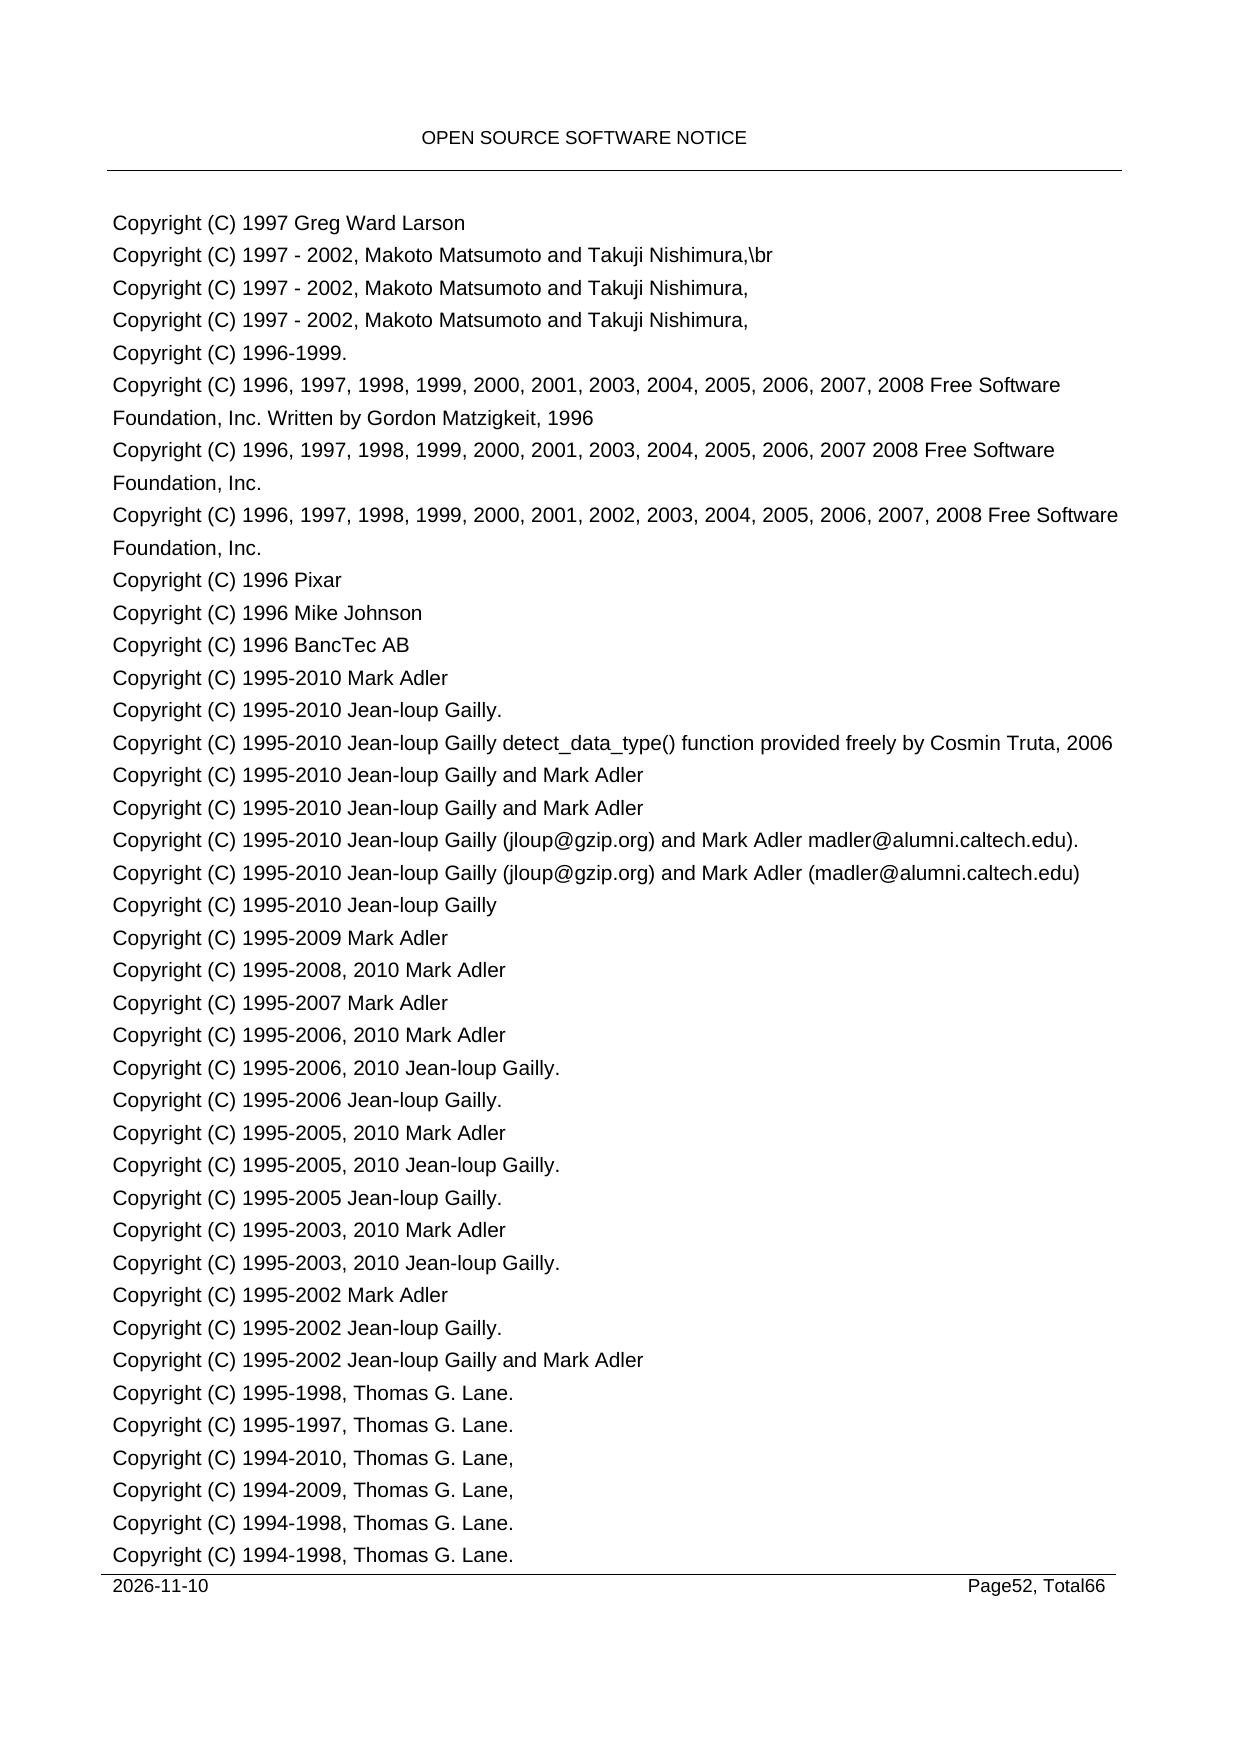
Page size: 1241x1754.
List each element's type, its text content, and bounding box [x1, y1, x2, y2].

text Copyright (C) 1995-2006, 2010 Jean-loup Gailly. [112, 1051, 1128, 1084]
text Copyright (C) 1996 Pixar [112, 564, 1128, 596]
text Copyright (C) 1997 - 2002, Makoto Matsumoto and Takuji Nishimura,\br [112, 239, 1128, 271]
text Copyright (C) 1995-2005, 2010 Jean-loup Gailly. [112, 1149, 1128, 1181]
text Copyright (C) 1995-2003, 2010 Mark Adler [112, 1214, 1128, 1246]
text Copyright (C) 1995-2006 Jean-loup Gailly. [112, 1084, 1128, 1116]
text Copyright (C) 1995-2006, 2010 Mark Adler [112, 1019, 1128, 1051]
text Copyright (C) 1995-2008, 2010 Mark Adler [112, 954, 1128, 986]
text Copyright (C) 1995-1997, Thomas G. Lane. [112, 1409, 1128, 1441]
text Copyright (C) 1995-2010 Jean-loup Gailly (jloup@gzip.org) and Mark Adler madler@alumni.caltech.edu). [112, 824, 1128, 856]
text Copyright (C) 1996 Mike Johnson [112, 596, 1128, 629]
text Copyright (C) 1994-2009, Thomas G. Lane, [112, 1474, 1128, 1506]
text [112, 1506, 1128, 1539]
text Copyright (C) 1995-2005 Jean-loup Gailly. [112, 1181, 1128, 1214]
text Copyright (C) 1995-2007 Mark Adler [112, 986, 1128, 1019]
text Copyright (C) 1997 - 2002, Makoto Matsumoto and Takuji Nishimura, [112, 271, 1128, 304]
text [112, 1539, 1128, 1571]
text Copyright (C) 1995-2002 Jean-loup Gailly and Mark Adler [112, 1344, 1128, 1376]
text Copyright (C) 1995-2002 Mark Adler [112, 1279, 1128, 1311]
text Copyright (C) 1995-2010 Mark Adler [112, 661, 1128, 694]
text Copyright (C) 1995-2010 Jean-loup Gailly. [112, 694, 1128, 726]
text Copyright (C) 1995-1998, Thomas G. Lane. [112, 1376, 1128, 1409]
text Copyright (C) 1995-2010 Jean-loup Gailly (jloup@gzip.org) and Mark Adler (madler@alumni.caltech.edu) [112, 856, 1128, 889]
text Copyright (C) 1995-2009 Mark Adler [112, 921, 1128, 954]
text Copyright (C) 1997 Greg Ward Larson [112, 206, 1128, 239]
text Copyright (C) 1996-1999. [112, 336, 1128, 369]
text Copyright (C) 1995-2003, 2010 Jean-loup Gailly. [112, 1246, 1128, 1279]
text Copyright (C) 1996, 1997, 1998, 1999, 2000, 2001, 2002, 2003, 2004, 2005, 2006, 2007, 2008 Free Software Foundation, Inc. [112, 499, 1128, 564]
text Copyright (C) 1996, 1997, 1998, 1999, 2000, 2001, 2003, 2004, 2005, 2006, 2007, 2008 Free Software Foundation, Inc. Written by Gordon Matzigkeit, 1996 [112, 369, 1128, 434]
text Copyright (C) 1995-2010 Jean-loup Gailly [112, 889, 1128, 921]
text Copyright (C) 1996 BancTec AB [112, 629, 1128, 661]
text Copyright (C) 1996, 1997, 1998, 1999, 2000, 2001, 2003, 2004, 2005, 2006, 2007 2008 Free Software Foundation, Inc. [112, 434, 1128, 499]
text Copyright (C) 1995-2010 Jean-loup Gailly and Mark Adler [112, 791, 1128, 824]
text Copyright (C) 1995-2005, 2010 Mark Adler [112, 1116, 1128, 1149]
text Copyright (C) 1997 - 2002, Makoto Matsumoto and Takuji Nishimura, [112, 304, 1128, 336]
text Copyright (C) 1995-2002 Jean-loup Gailly. [112, 1311, 1128, 1344]
text Copyright (C) 1995-2010 Jean-loup Gailly and Mark Adler [112, 759, 1128, 791]
text Copyright (C) 1995-2010 Jean-loup Gailly detect_data_type() function provided freely by Cosmin Truta, 2006 [112, 726, 1128, 759]
text Copyright (C) 1994-2010, Thomas G. Lane, [112, 1441, 1128, 1474]
